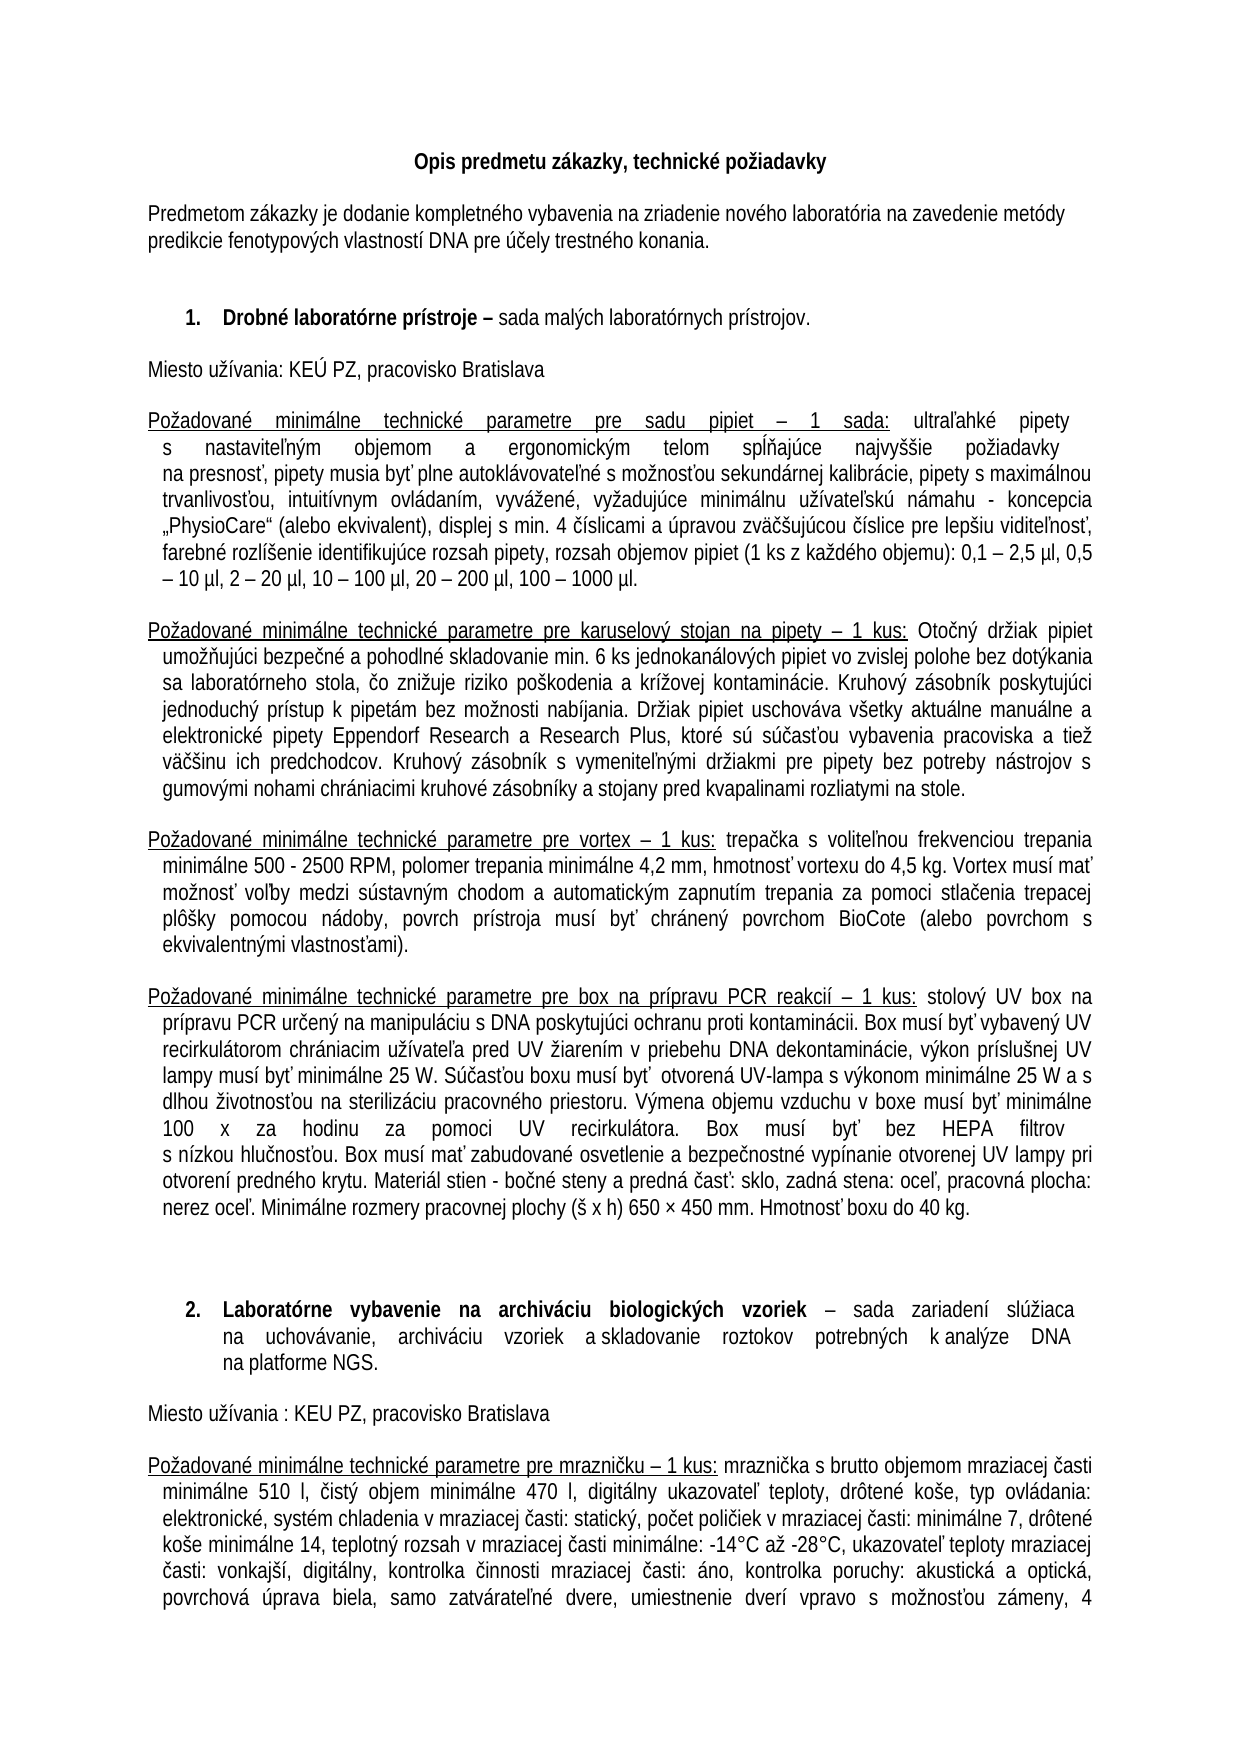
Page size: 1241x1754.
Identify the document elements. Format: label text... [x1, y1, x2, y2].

text Predmetom zákazky je dodanie kompletného vybavenia na zriadenie nového laboratória na zavedenie metódy predikcie fenotypových vlastností DNA pre účely trestného konania. [148, 200, 1093, 253]
text Opis predmetu zákazky, technické požiadavky [148, 148, 1093, 174]
text Požadované minimálne technické parametre pre karuselový stojan na pipety – 1 kus: Otočný držiak pipiet umožňujúci bezpečné a pohodlné skladovanie min. 6 ks jednokanálových pipiet vo zvislej polohe bez dotýkania sa laboratórneho stola, čo znižuje riziko poškodenia a krížovej kontaminácie. Kruhový zásobník poskytujúci jednoduchý prístup k pipetám bez možnosti nabíjania. Držiak pipiet uschováva všetky aktuálne manuálne a elektronické pipety Eppendorf Research a Research Plus, ktoré sú súčasťou vybavenia pracoviska a tiež väčšinu ich predchodcov. Kruhový zásobník s vymeniteľnými držiakmi pre pipety bez potreby nástrojov s gumovými nohami chrániacimi kruhové zásobníky a stojany pred kvapalinami rozliatymi na stole. [148, 617, 1093, 801]
text Požadované minimálne technické parametre pre box na prípravu PCR reakcií – 1 kus: stolový UV box na prípravu PCR určený na manipuláciu s DNA poskytujúci ochranu proti kontaminácii. Box musí byť vybavený UV recirkulátorom chrániacim užívateľa pred UV žiarením v priebehu DNA dekontaminácie, výkon príslušnej UV lampy musí byť minimálne 25 W. Súčasťou boxu musí byť otvorená UV-lampa s výkonom minimálne 25 W a s dlhou životnosťou na sterilizáciu pracovného priestoru. Výmena objemu vzduchu v boxe musí byť minimálne 100 x za hodinu za pomoci UV recirkulátora. Box musí byť bez HEPA filtrov s nízkou hlučnosťou. Box musí mať zabudované osvetlenie a bezpečnostné vypínanie otvorenej UV lampy pri otvorení predného krytu. Materiál stien - bočné steny a predná časť: sklo, zadná stena: oceľ, pracovná plocha: nerez oceľ. Minimálne rozmery pracovnej plochy (š x h) 650 × 450 mm. Hmotnosť boxu do 40 kg. [148, 983, 1093, 1220]
text Požadované minimálne technické parametre pre sadu pipiet – 1 sada: ultraľahké pipety s nastaviteľným objemom a ergonomickým telom spĺňajúce najvyššie požiadavky na presnosť, pipety musia byť plne autoklávovateľné s možnosťou sekundárnej kalibrácie, pipety s maximálnou trvanlivosťou, intuitívnym ovládaním, vyvážené, vyžadujúce minimálnu užívateľskú námahu - koncepcia „PhysioCare“ (alebo ekvivalent), displej s min. 4 číslicami a úpravou zväčšujúcou číslice pre lepšiu viditeľnosť, farebné rozlíšenie identifikujúce rozsah pipety, rozsah objemov pipiet (1 ks z každého objemu): 0,1 – 2,5 µl, 0,5 – 10 µl, 2 – 20 µl, 10 – 100 µl, 20 – 200 µl, 100 – 1000 µl. [148, 407, 1093, 592]
list Drobné laboratórne prístroje – sada malých laboratórnych prístrojov. [185, 304, 1093, 331]
list Laboratórne vybavenie na archiváciu biologických vzoriek – sada zariadení slúžiaca na uchovávanie, archiváciu vzoriek a skladovanie roztokov potrebných k analýze DNA na platforme NGS. [185, 1296, 1093, 1375]
text Požadované minimálne technické parametre pre vortex – 1 kus: trepačka s voliteľnou frekvenciou trepania minimálne 500 - 2500 RPM, polomer trepania minimálne 4,2 mm, hmotnosť vortexu do 4,5 kg. Vortex musí mať možnosť voľby medzi sústavným chodom a automatickým zapnutím trepania za pomoci stlačenia trepacej plôšky pomocou nádoby, povrch prístroja musí byť chránený povrchom BioCote (alebo povrchom s ekvivalentnými vlastnosťami). [148, 826, 1093, 958]
text Miesto užívania : KEU PZ, pracovisko Bratislava [148, 1400, 1093, 1427]
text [148, 1452, 1093, 1610]
text Miesto užívania: KEÚ PZ, pracovisko Bratislava [148, 356, 1093, 382]
